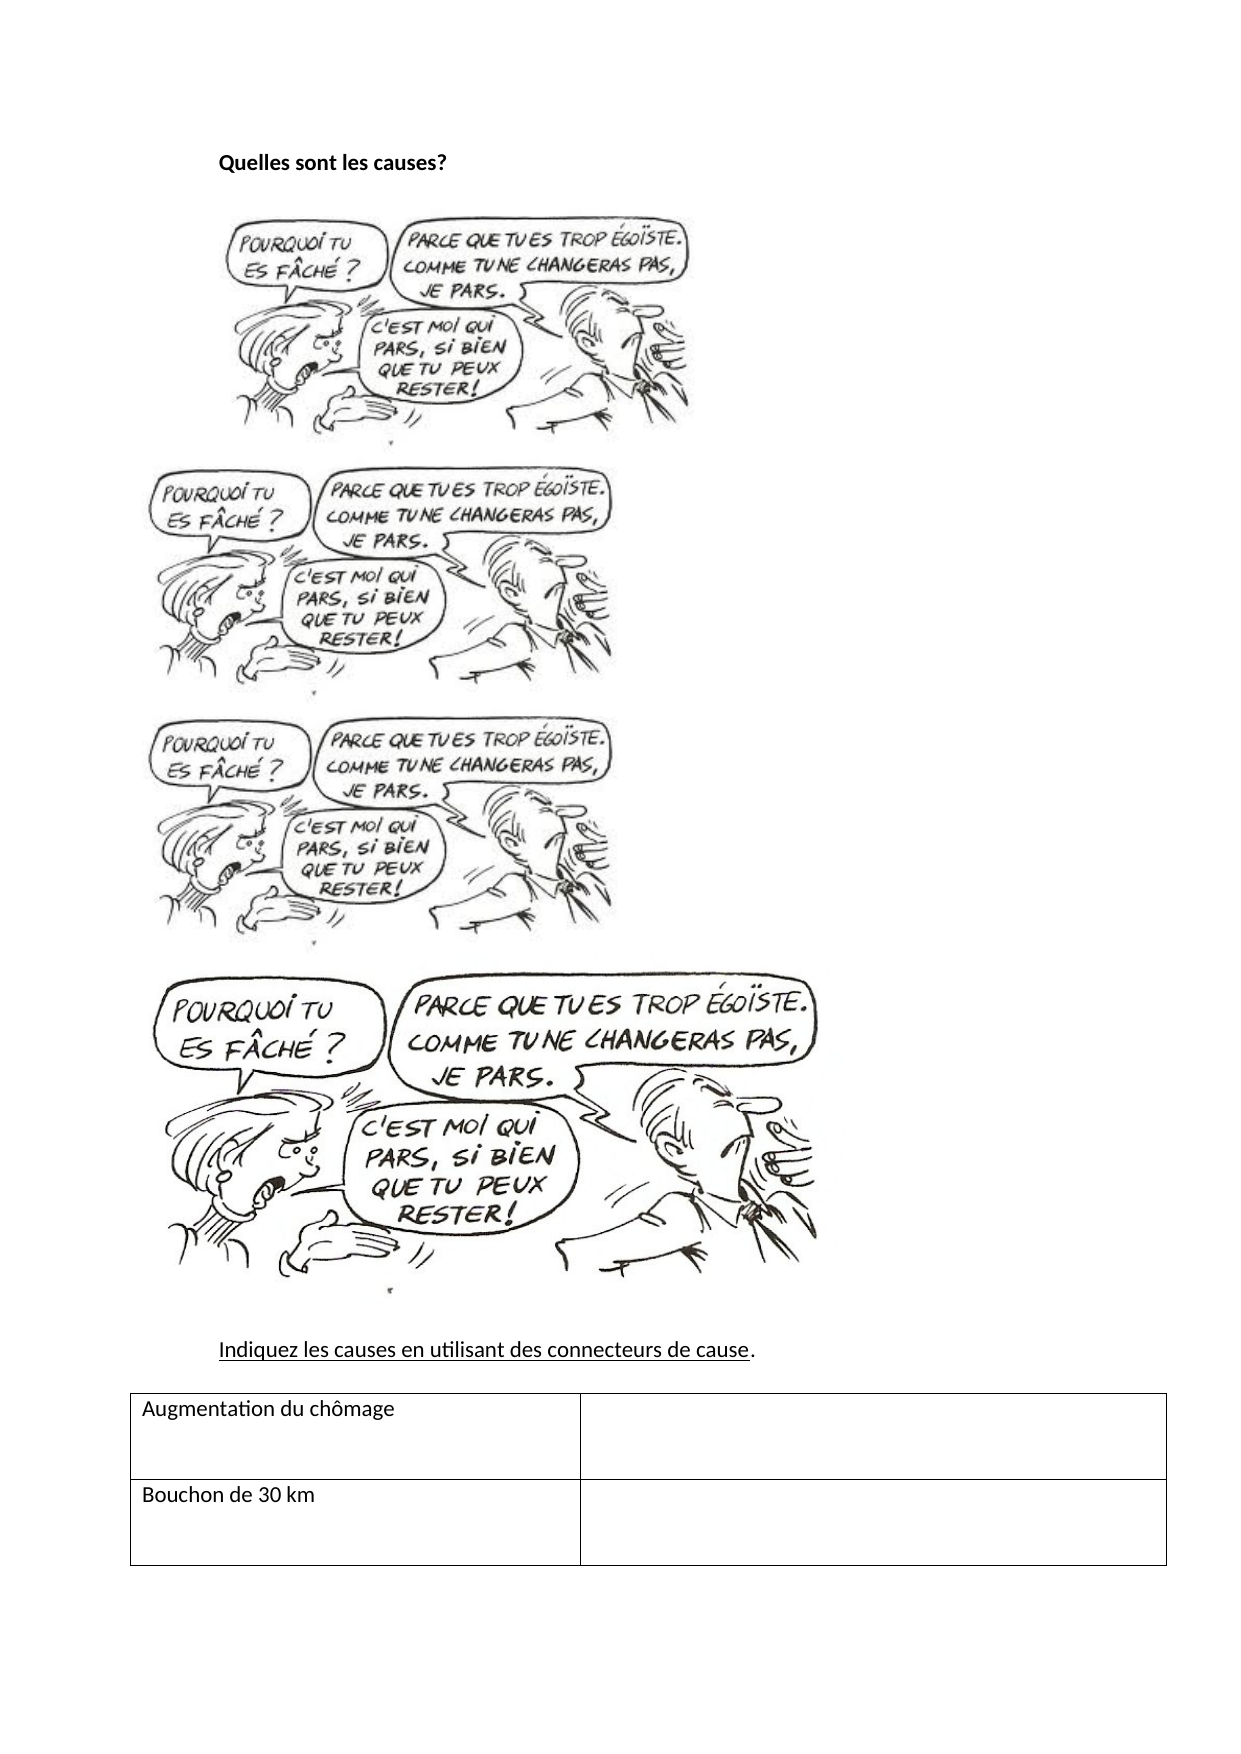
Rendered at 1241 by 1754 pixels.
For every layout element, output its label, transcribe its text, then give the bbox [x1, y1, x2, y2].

table_cell [581, 1480, 1166, 1565]
text Quelles sont les causes? [142, 148, 1063, 176]
picture [141, 204, 852, 1307]
text Indiquez les causes en utilisant des connecteurs de cause. [142, 1336, 1063, 1363]
table_header Augmentation du chômage [131, 1394, 580, 1479]
table_header [581, 1394, 1166, 1479]
table_cell Bouchon de 30 km [131, 1480, 580, 1565]
